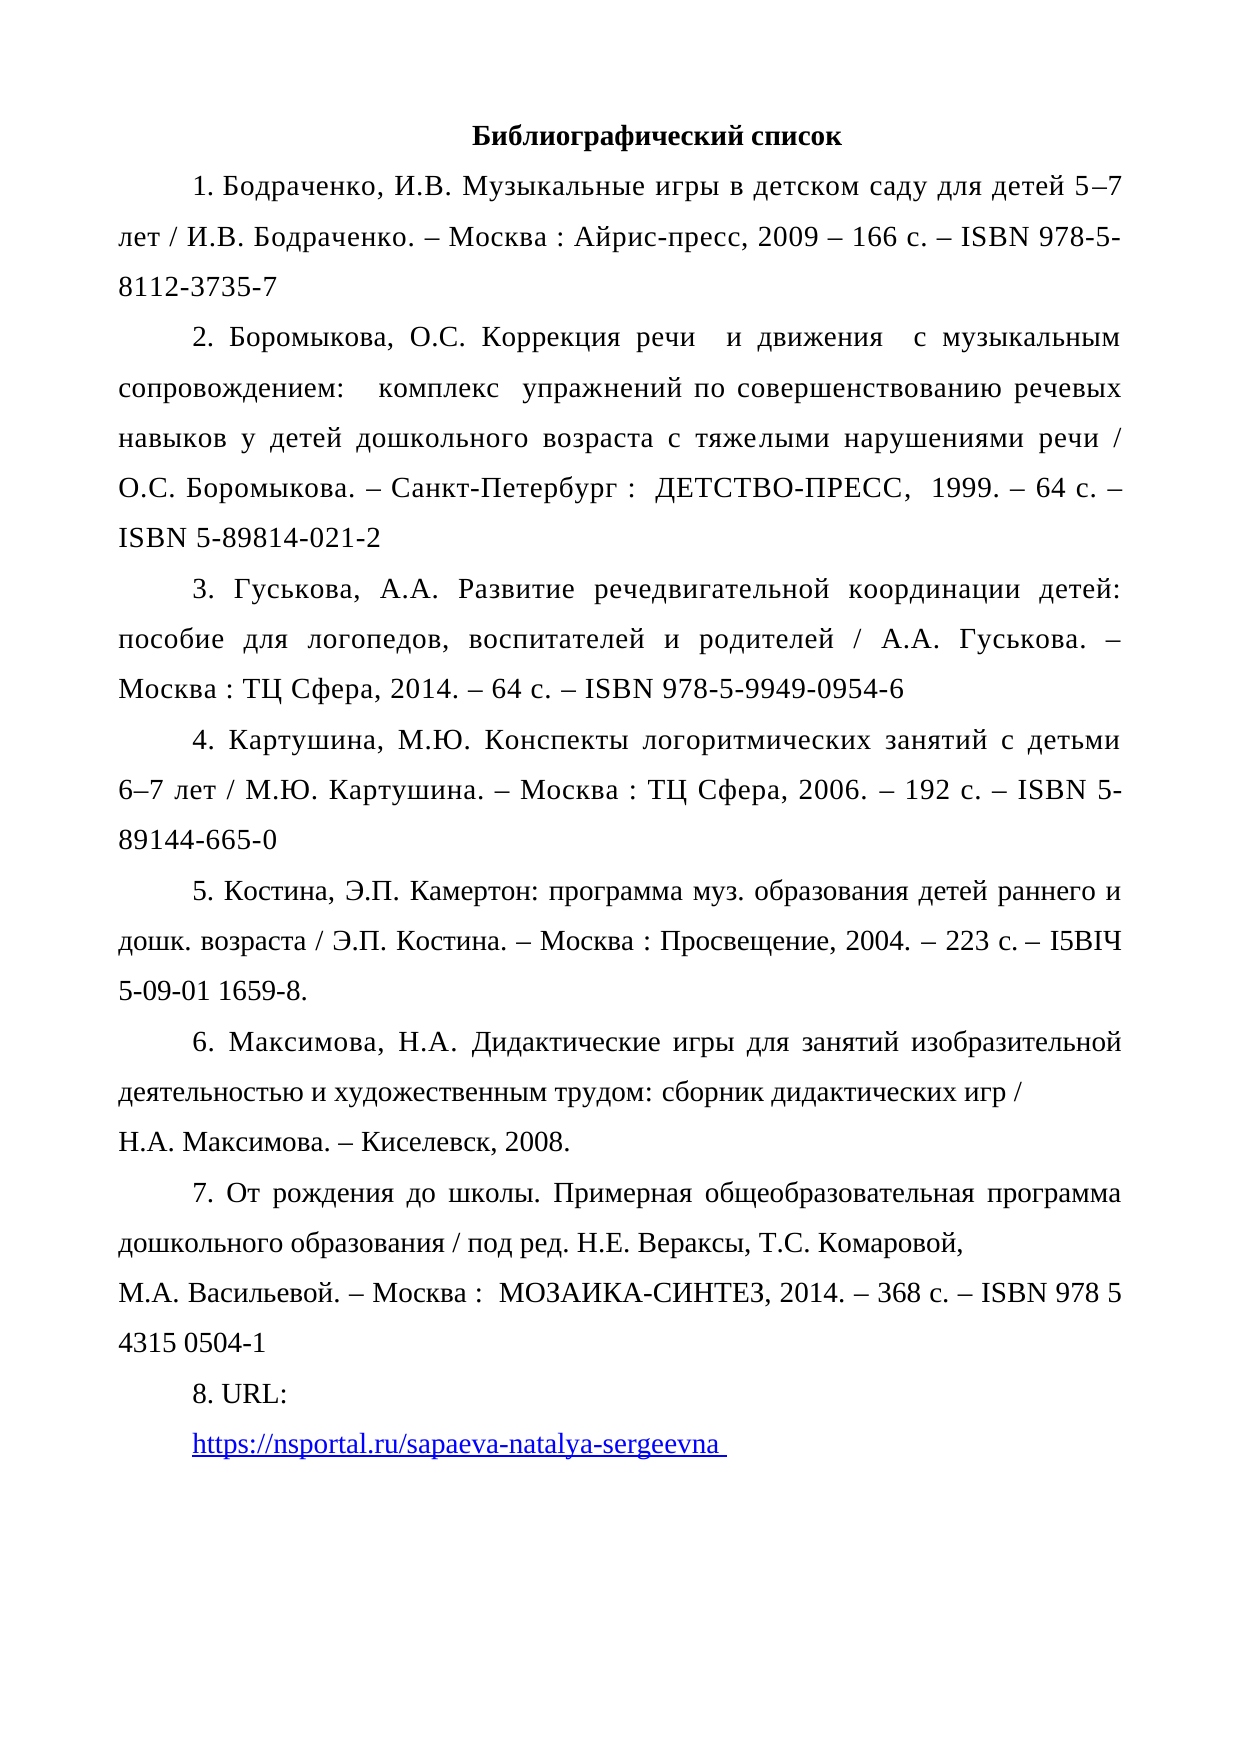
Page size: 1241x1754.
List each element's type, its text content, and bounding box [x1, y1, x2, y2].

text Н.А. Максимова. – Киселевск, 2008. [118, 1124, 1122, 1158]
text https://nsportal.ru/sapaeva-natalya-sergeevna [118, 1426, 1122, 1460]
text 2. Боромыкова, О.С. Коррекция речи и движения с музыкальным сопровождением: комплекс упражнений по совершенствованию речевых навыков у детей дошкольного возраста с тяжелыми нарушениями речи / О.С. Боромыкова. – Санкт-Петербург : ДЕТСТВО-ПРЕСС, 1999. – 64 с. – ISBN 5-89814-021-2 [118, 319, 1122, 554]
text 6. Максимова, Н.А. Дидактические игры для занятий изобразительной деятельностью и художественным трудом: сборник дидактических игр / [118, 1024, 1122, 1108]
text 3. Гуськова, А.А. Развитие речедвигательной координации детей: пособие для логопедов, воспитателей и родителей / А.А. Гуськова. – Москва : ТЦ Сфера, 2014. – 64 с. – ISBN 978-5-9949-0954-6 [118, 571, 1122, 705]
text 1. Бодраченко, И.В. Музыкальные игры в детском саду для детей 5–7 лет / И.В. Бодраченко. – Москва : Айрис-пресс, 2009 – 166 с. – ISBN 978-5-8112-3735-7 [118, 168, 1122, 303]
text 4. Картушина, М.Ю. Конспекты логоритмических занятий с детьми 6–7 лет / М.Ю. Картушина. – Москва : ТЦ Сфера, 2006. – 192 с. – ISBN 5-89144-665-0 [118, 722, 1122, 856]
text Библиографический список [118, 118, 1122, 152]
text 8. URL: [118, 1376, 1122, 1409]
text М.А. Васильевой. – Москва : МОЗАИКА-СИНТЕЗ, 2014. – 368 с. – ISBN 978 5 4315 0504-1 [118, 1275, 1122, 1359]
text 7. От рождения до школы. Примерная общеобразовательная программа дошкольного образования / под ред. Н.Е. Вераксы, Т.С. Комаровой, [118, 1175, 1122, 1258]
text 5. Костина, Э.П. Камертон: программа муз. образования детей раннего и дошк. возраста / Э.П. Костина. – Москва : Просвещение, 2004. – 223 с. – I5ВIЧ 5-09-01 1659-8. [118, 873, 1122, 1007]
